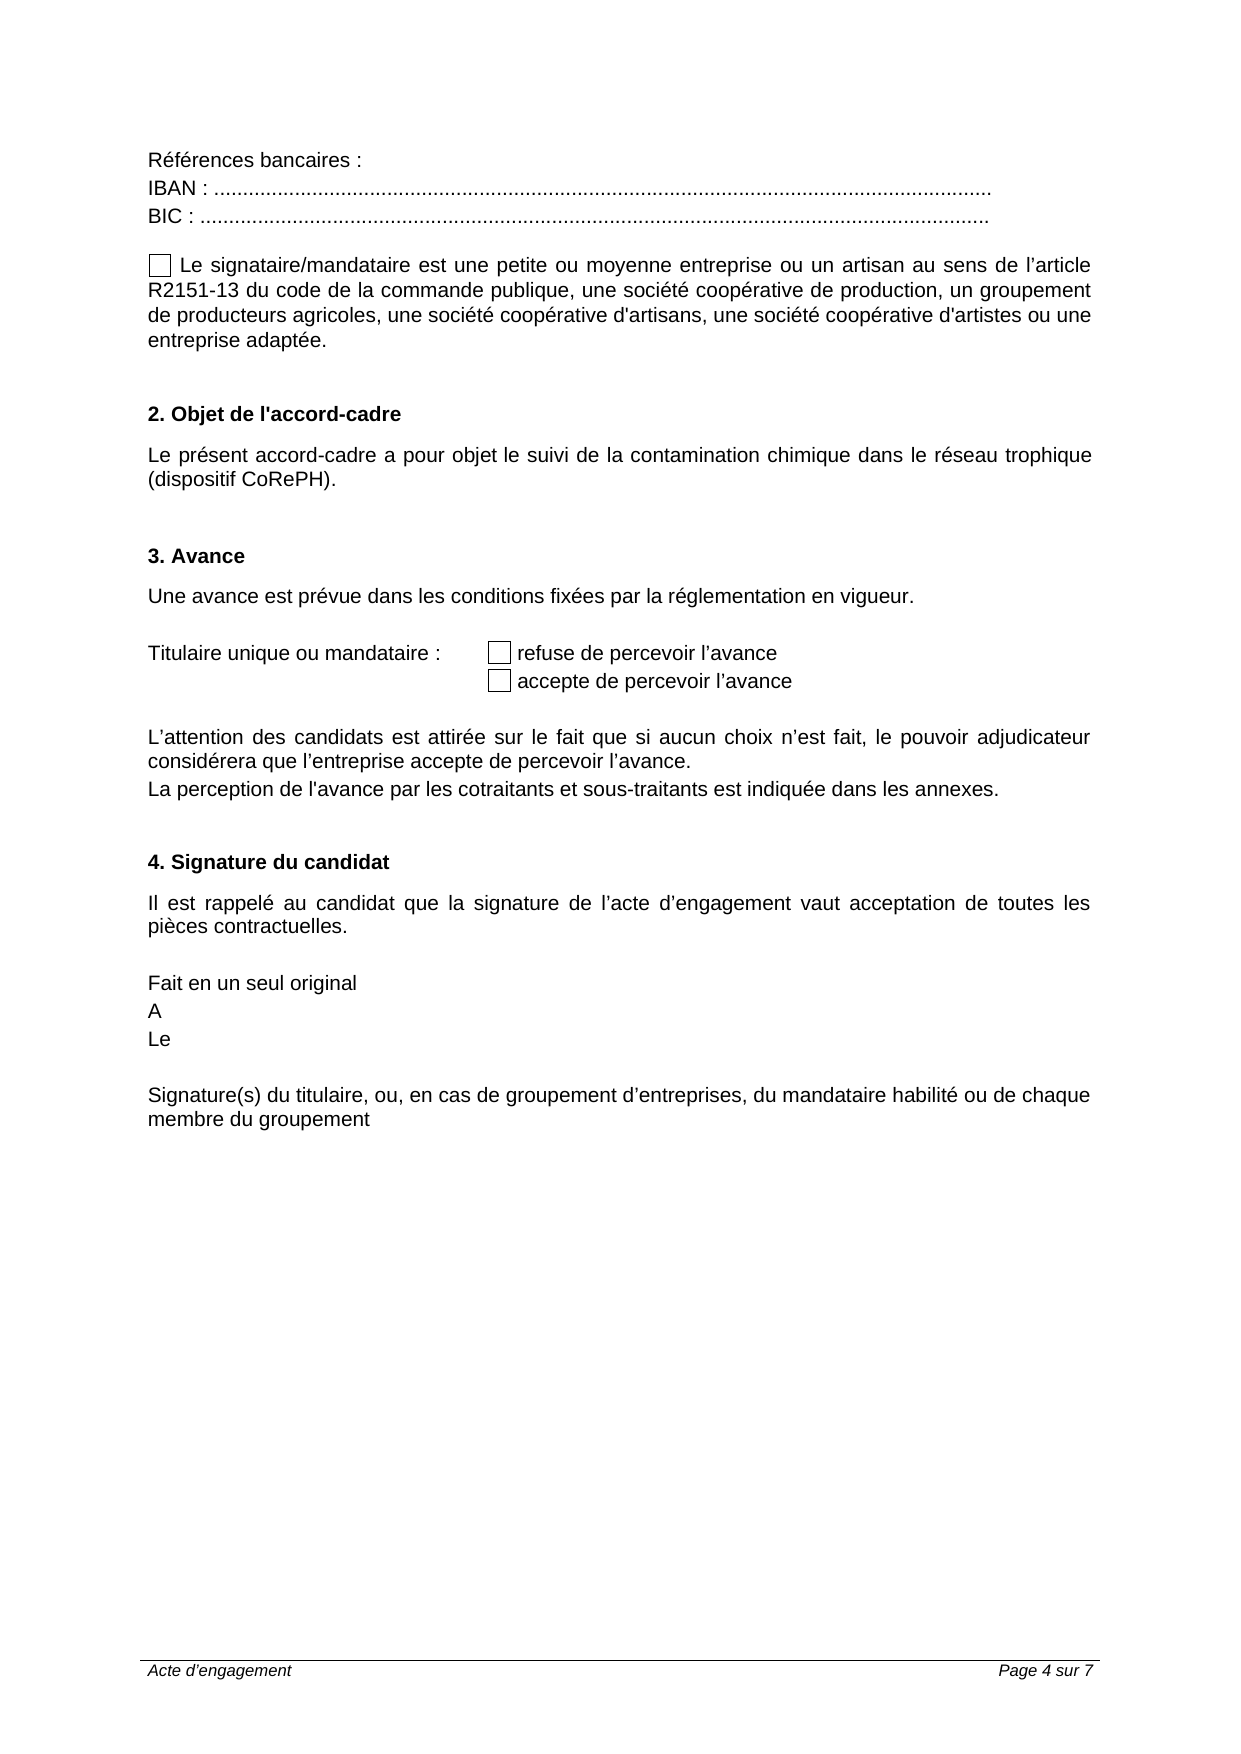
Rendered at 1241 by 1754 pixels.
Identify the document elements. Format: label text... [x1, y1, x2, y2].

text BIC : ......................................................................................................................................... [148, 204, 1093, 228]
text IBAN : ....................................................................................................................................... [148, 176, 1093, 200]
text Avance [148, 543, 1093, 567]
text Signature du candidat [148, 850, 1093, 874]
text La perception de l'avance par les cotraitants et sous-traitants est indiquée dans les annexes. [148, 777, 1093, 801]
text Titulaire unique ou mandataire : refuse de percevoir l’avance [148, 640, 1093, 664]
text accepte de percevoir l’avance [148, 668, 1093, 692]
text A [148, 999, 1093, 1023]
text Il est rappelé au candidat que la signature de l’acte d’engagement vaut acceptation de toutes les pièces contractuelles. [148, 890, 1093, 938]
text Une avance est prévue dans les conditions fixées par la réglementation en vigueur. [148, 584, 1093, 608]
text L’attention des candidats est attirée sur le fait que si aucun choix n’est fait, le pouvoir adjudicateur considérera que l’entreprise accepte de percevoir l’avance. [148, 725, 1093, 773]
text Fait en un seul original [148, 971, 1093, 994]
text Signature(s) du titulaire, ou, en cas de groupement d’entreprises, du mandataire habilité ou de chaque membre du groupement [148, 1083, 1093, 1131]
text Le signataire/mandataire est une petite ou moyenne entreprise ou un artisan au sens de l’article R2151-13 du code de la commande publique, une société coopérative de production, un groupement de producteurs agricoles, une société coopérative d'artisans, une société coopérative d'artistes ou une entreprise adaptée. [148, 252, 1093, 352]
text Objet de l'accord-cadre [148, 402, 1093, 426]
text Le présent accord-cadre a pour objet le suivi de la contamination chimique dans le réseau trophique (dispositif CoRePH). [148, 442, 1093, 490]
text Références bancaires : [148, 148, 1093, 172]
text Le [148, 1027, 1093, 1051]
